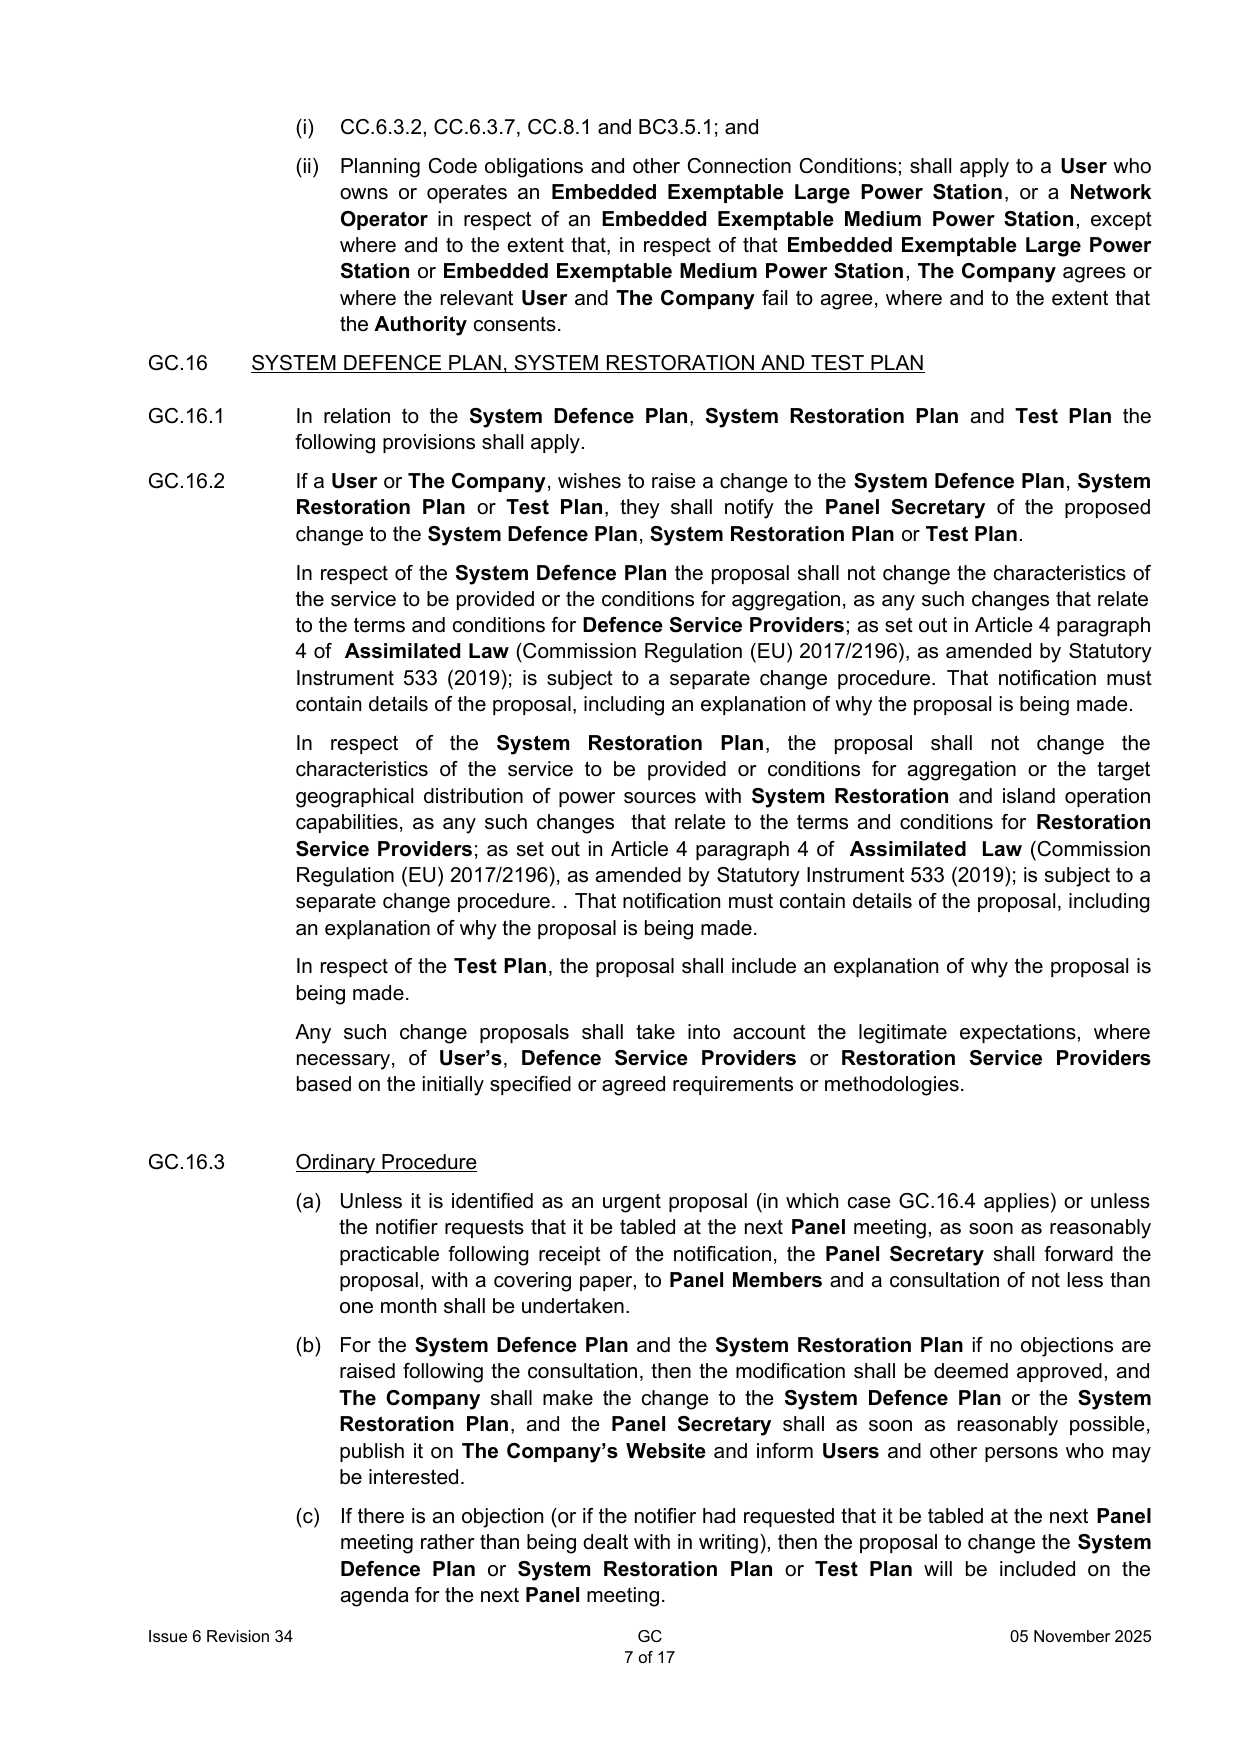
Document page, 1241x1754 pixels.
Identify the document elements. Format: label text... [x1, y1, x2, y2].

text In respect of the Test Plan, the proposal shall include an explanation of why the proposal is being made. [295, 954, 1152, 1004]
text In respect of the System Defence Plan the proposal shall not change the characteristics of the service to be provided or the conditions for aggregation, as any such changes that relate to the terms and conditions for Defence Service Providers; as set out in Article 4 paragraph 4 of Assimilated Law (Commission Regulation (EU) 2017/2196), as amended by Statutory Instrument 533 (2019); is subject to a separate change procedure. That notification must contain details of the proposal, including an explanation of why the proposal is being made. [295, 611, 1152, 716]
list Unless it is identified as an urgent proposal (in which case GC.16.4 applies) or unless the notifier requests that it be tabled at the next Panel meeting, as soon as reasonably practicable following receipt of the notification, the Panel Secretary shall forward the proposal, with a covering paper, to Panel Members and a consultation of not less than one month shall be undertaken. [295, 1189, 1152, 1318]
text (c) If there is an objection (or if the notifier had requested that it be tabled at the next Panel meeting rather than being dealt with in writing), then the proposal to change the System Defence Plan or System Restoration Plan or Test Plan will be included on the agenda for the next Panel meeting. [295, 1504, 1152, 1607]
text GC.16.3 Ordinary Procedure [148, 1150, 1152, 1174]
text (i) CC.6.3.2, CC.6.3.7, CC.8.1 and BC3.5.1; and [295, 115, 1152, 139]
text GC.16.1 In relation to the System Defence Plan, System Restoration Plan and Test Plan the following provisions shall apply. [148, 403, 1152, 454]
text GC.16 SYSTEM DEFENCE PLAN, SYSTEM RESTORATION AND TEST PLAN [148, 351, 1152, 375]
text (ii) Planning Code obligations and other Connection Conditions; shall apply to a User who owns or operates an Embedded Exemptable Large Power Station, or a Network Operator in respect of an Embedded Exemptable Medium Power Station, except where and to the extent that, in respect of that Embedded Exemptable Large Power Station or Embedded Exemptable Medium Power Station, The Company agrees or where the relevant User and The Company fail to agree, where and to the extent that the Authority consents. [295, 154, 1152, 336]
text Any such change proposals shall take into account the legitimate expectations, where necessary, of User’s, Defence Service Providers or Restoration Service Providers based on the initially specified or agreed requirements or methodologies. [295, 1019, 1152, 1096]
list For the System Defence Plan and the System Restoration Plan if no objections are raised following the consultation, then the modification shall be deemed approved, and The Company shall make the change to the System Defence Plan or the System Restoration Plan, and the Panel Secretary shall as soon as reasonably possible, publish it on The Company’s Website and inform Users and other persons who may be interested. [295, 1333, 1152, 1489]
text GC.16.2 If a User or The Company, wishes to raise a change to the System Defence Plan, System Restoration Plan or Test Plan, they shall notify the Panel Secretary of the proposed change to the System Defence Plan, System Restoration Plan or Test Plan. [148, 469, 1152, 545]
text In respect of the System Restoration Plan, the proposal shall not change the characteristics of the service to be provided or conditions for aggregation or the target geographical distribution of power sources with System Restoration and island operation capabilities, as any such changes that relate to the terms and conditions for Restoration Service Providers; as set out in Article 4 paragraph 4 of Assimilated Law (Commission Regulation (EU) 2017/2196), as amended by Statutory Instrument 533 (2019); is subject to a separate change procedure. . That notification must contain details of the proposal, including an explanation of why the proposal is being made. [295, 834, 1152, 939]
